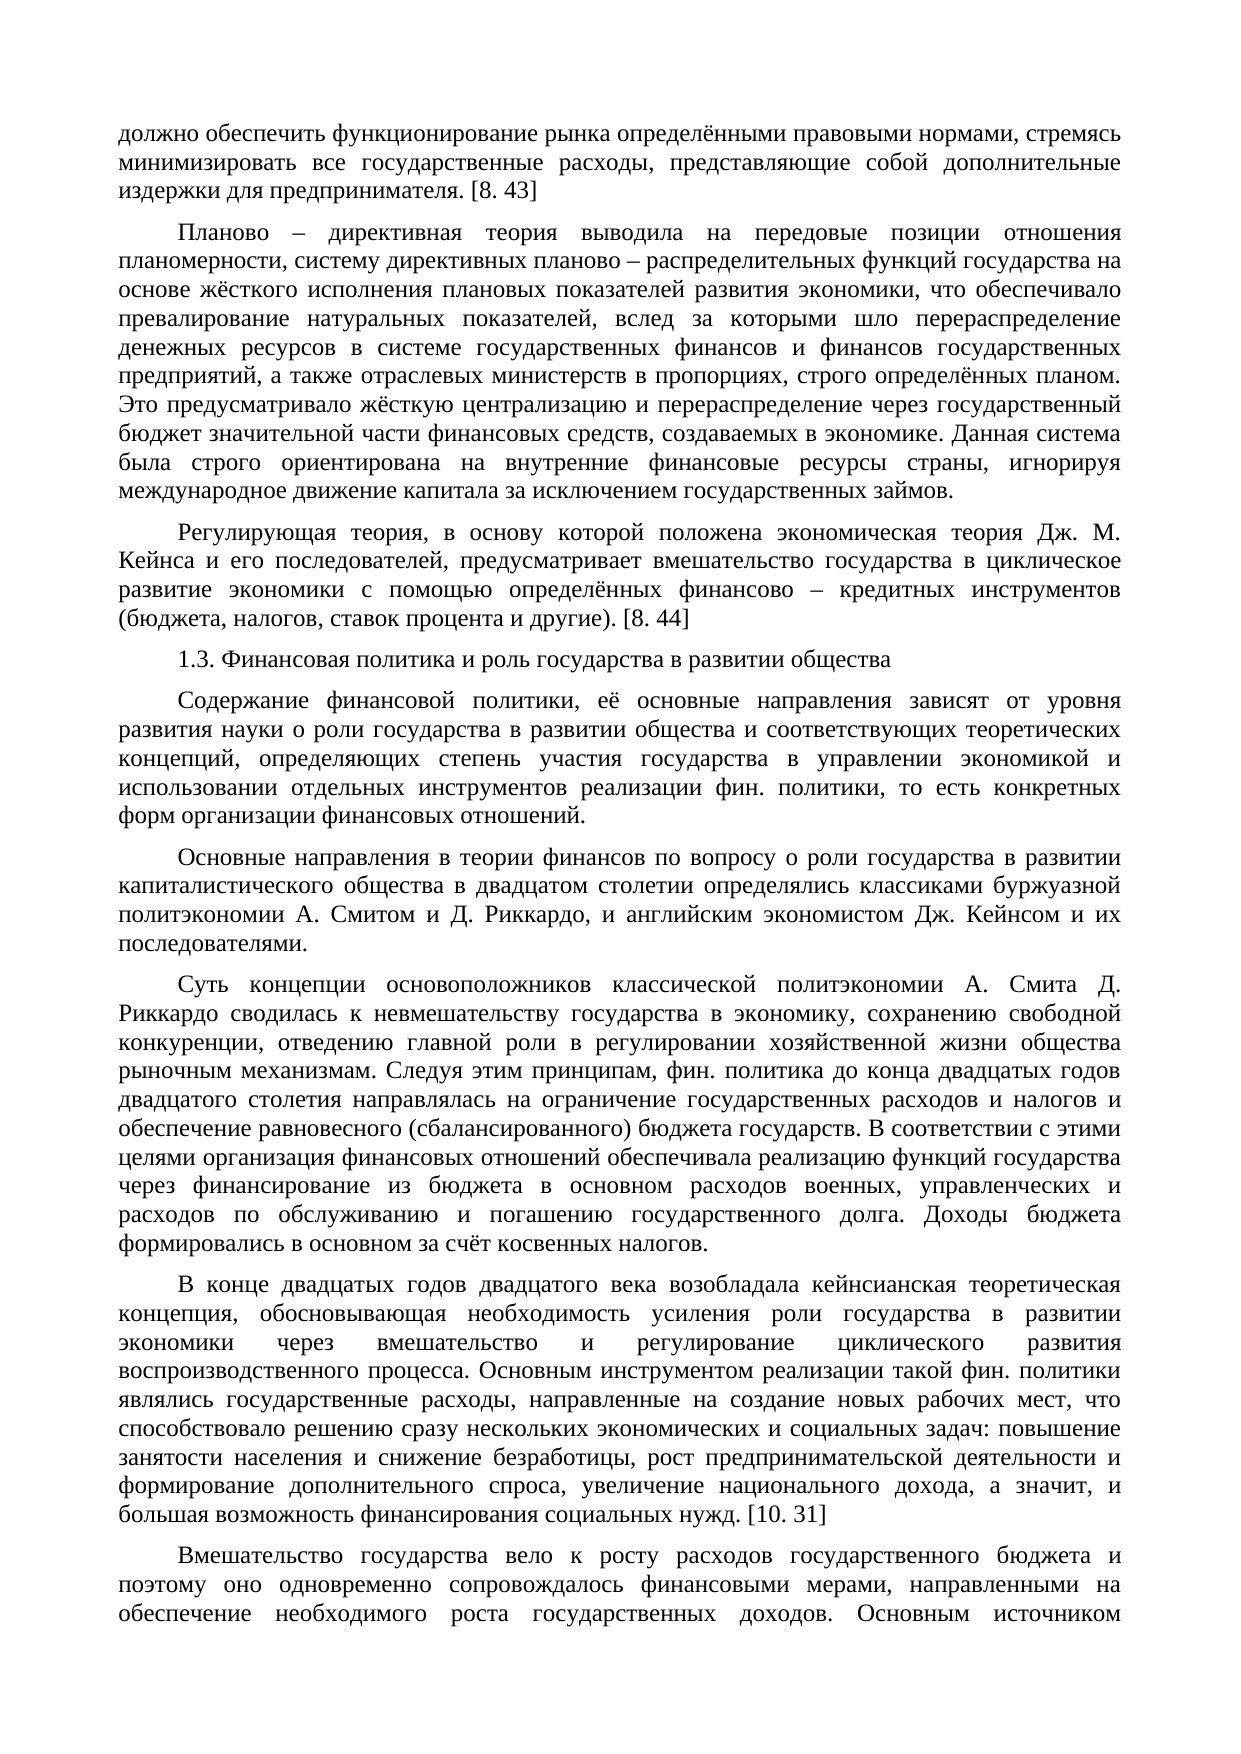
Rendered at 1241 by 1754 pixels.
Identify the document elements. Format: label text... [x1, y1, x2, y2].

text Регулирующая теория, в основу которой положена экономическая теория Дж. М. Кейнса и его последователей, предусматривает вмешательство государства в циклическое развитие экономики с помощью определённых финансово – кредитных инструментов (бюджета, налогов, ставок процента и другие). [8. 44] [118, 517, 1122, 632]
text В конце двадцатых годов двадцатого века возобладала кейнсианская теоретическая концепция, обосновывающая необходимость усиления роли государства в развитии экономики через вмешательство и регулирование циклического развития воспроизводственного процесса. Основным инструментом реализации такой фин. политики являлись государственные расходы, направленные на создание новых рабочих мест, что способствовало решению сразу нескольких экономических и социальных задач: повышение занятости населения и снижение безработицы, рост предпринимательской деятельности и формирование дополнительного спроса, увеличение национального дохода, а значит, и большая возможность финансирования социальных нужд. [10. 31] [118, 1269, 1122, 1528]
text Планово – директивная теория выводила на передовые позиции отношения планомерности, систему директивных планово – распределительных функций государства на основе жёсткого исполнения плановых показателей развития экономики, что обеспечивало превалирование натуральных показателей, вслед за которыми шло перераспределение денежных ресурсов в системе государственных финансов и финансов государственных предприятий, а также отраслевых министерств в пропорциях, строго определённых планом. Это предусматривало жёсткую централизацию и перераспределение через государственный бюджет значительной части финансовых средств, создаваемых в экономике. Данная система была строго ориентирована на внутренние финансовые ресурсы страны, игнорируя международное движение капитала за исключением государственных займов. [118, 217, 1122, 504]
text Основные направления в теории финансов по вопросу о роли государства в развитии капиталистического общества в двадцатом столетии определялись классиками буржуазной политэкономии А. Смитом и Д. Риккардо, и английским экономистом Дж. Кейнсом и их последователями. [118, 842, 1122, 957]
text Содержание финансовой политики, её основные направления зависят от уровня развития науки о роли государства в развитии общества и соответствующих теоретических концепций, определяющих степень участия государства в управлении экономикой и использовании отдельных инструментов реализации фин. политики, то есть конкретных форм организации финансовых отношений. [118, 686, 1122, 829]
text 1.3. Финансовая политика и роль государства в развитии общества [118, 644, 1122, 673]
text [118, 1541, 1122, 1627]
text Суть концепции основоположников классической политэкономии А. Смита Д. Риккардо сводилась к невмешательству государства в экономику, сохранению свободной конкуренции, отведению главной роли в регулировании хозяйственной жизни общества рыночным механизмам. Следуя этим принципам, фин. политика до конца двадцатых годов двадцатого столетия направлялась на ограничение государственных расходов и налогов и обеспечение равновесного (сбалансированного) бюджета государств. В соответствии с этими целями организация финансовых отношений обеспечивала реализацию функций государства через финансирование из бюджета в основном расходов военных, управленческих и расходов по обслуживанию и погашению государственного долга. Доходы бюджета формировались в основном за счёт косвенных налогов. [118, 969, 1122, 1257]
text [118, 118, 1122, 204]
